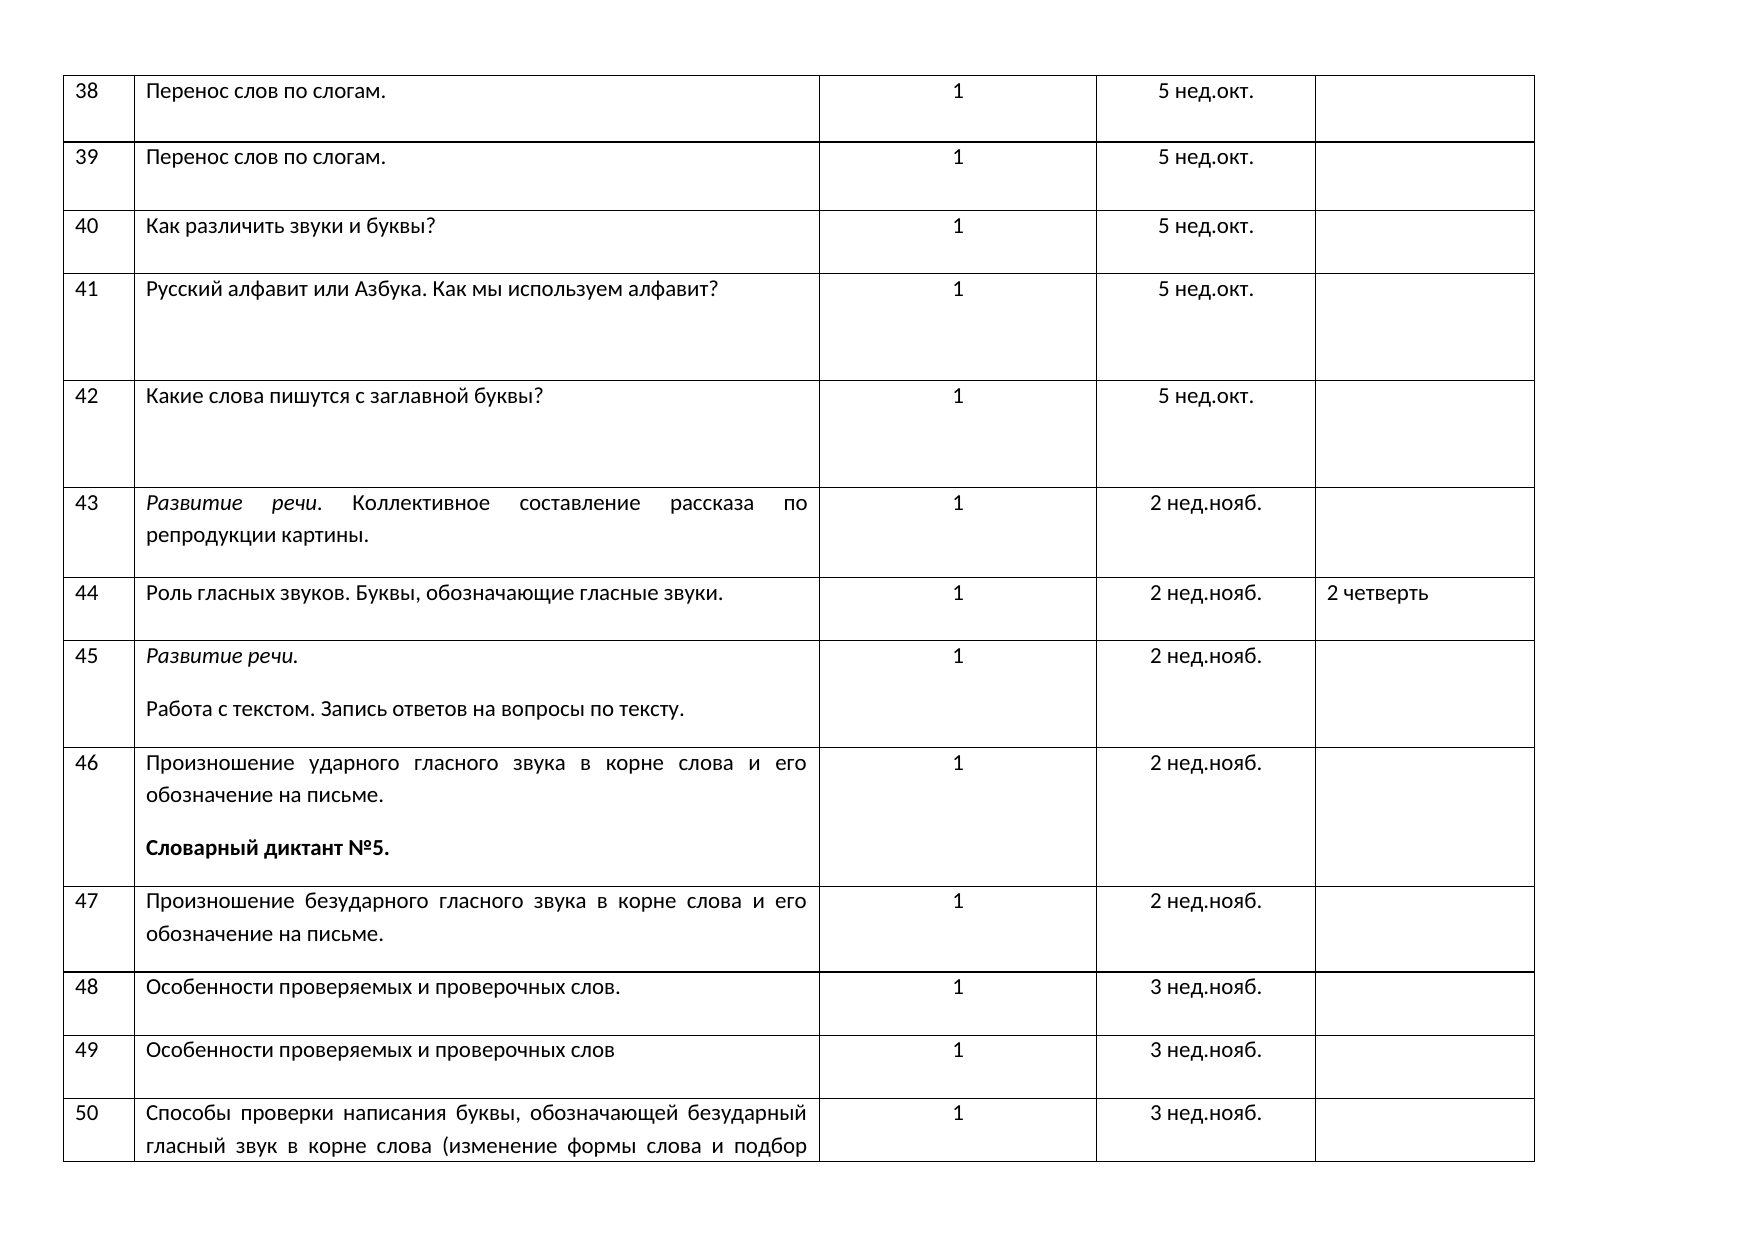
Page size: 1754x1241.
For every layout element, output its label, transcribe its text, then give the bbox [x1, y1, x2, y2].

table_cell 1 [820, 381, 1096, 487]
table_cell 48 [64, 973, 134, 1034]
table_cell 5 нед.окт. [1097, 274, 1315, 380]
table_cell [1316, 641, 1534, 747]
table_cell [135, 1099, 819, 1161]
table_cell 46 [64, 748, 134, 886]
table_cell Произношение безударного гласного звука в корне слова и его обозначение на письме. [135, 887, 819, 971]
table_cell Развитие речи. Работа с текстом. Запись ответов на вопросы по тексту. [135, 641, 819, 747]
table_cell Развитие речи. Коллективное составление рассказа по репродукции картины. [135, 488, 819, 577]
table_cell 1 [820, 641, 1096, 747]
table_cell 5 нед.окт. [1097, 76, 1315, 141]
table_cell 1 [820, 76, 1096, 141]
table_cell 2 четверть [1316, 578, 1534, 640]
table_cell 1 [820, 274, 1096, 380]
table_cell 38 [64, 76, 134, 141]
table_cell Русский алфавит или Азбука. Как мы используем алфавит? [135, 274, 819, 380]
table_cell 1 [820, 1036, 1096, 1097]
table_cell [1316, 143, 1534, 210]
table_cell [1316, 381, 1534, 487]
table_cell [1316, 76, 1534, 141]
table_cell Особенности проверяемых и проверочных слов. [135, 973, 819, 1034]
table_cell [1316, 211, 1534, 273]
table_cell Особенности проверяемых и проверочных слов [135, 1036, 819, 1097]
table_cell 5 нед.окт. [1097, 211, 1315, 273]
table_cell [1316, 1099, 1534, 1161]
table_cell Произношение ударного гласного звука в корне слова и его обозначение на письме. Словарный диктант №5. [135, 748, 819, 886]
table_cell Перенос слов по слогам. [135, 76, 819, 141]
table_cell 44 [64, 578, 134, 640]
table_cell 1 [820, 1099, 1096, 1161]
table_cell 1 [820, 973, 1096, 1034]
table_cell 50 [64, 1099, 134, 1161]
table_cell 3 нед.нояб. [1097, 1099, 1315, 1161]
table_cell 1 [820, 143, 1096, 210]
table_cell [1316, 748, 1534, 886]
table_cell 40 [64, 211, 134, 273]
table_cell 2 нед.нояб. [1097, 887, 1315, 971]
table_cell [1316, 973, 1534, 1034]
table_cell [1316, 887, 1534, 971]
table_cell 5 нед.окт. [1097, 381, 1315, 487]
table_cell 3 нед.нояб. [1097, 1036, 1315, 1097]
table_cell [1316, 274, 1534, 380]
table_cell 42 [64, 381, 134, 487]
table_cell 47 [64, 887, 134, 971]
table_cell 5 нед.окт. [1097, 143, 1315, 210]
table_cell 2 нед.нояб. [1097, 578, 1315, 640]
table_cell 2 нед.нояб. [1097, 748, 1315, 886]
table_cell 41 [64, 274, 134, 380]
table_cell 3 нед.нояб. [1097, 973, 1315, 1034]
table_cell 2 нед.нояб. [1097, 488, 1315, 577]
table_cell Как различить звуки и буквы? [135, 211, 819, 273]
table_cell 2 нед.нояб. [1097, 641, 1315, 747]
table_cell 49 [64, 1036, 134, 1097]
table_cell Какие слова пишутся с заглавной буквы? [135, 381, 819, 487]
table_cell 1 [820, 488, 1096, 577]
table_cell 1 [820, 578, 1096, 640]
table_cell 43 [64, 488, 134, 577]
table_cell 1 [820, 211, 1096, 273]
table_cell 1 [820, 887, 1096, 971]
table_cell Перенос слов по слогам. [135, 143, 819, 210]
table_cell 39 [64, 143, 134, 210]
table_cell [1316, 488, 1534, 577]
table_cell 1 [820, 748, 1096, 886]
table_cell Роль гласных звуков. Буквы, обозначающие гласные звуки. [135, 578, 819, 640]
table_cell 45 [64, 641, 134, 747]
table_cell [1316, 1036, 1534, 1097]
